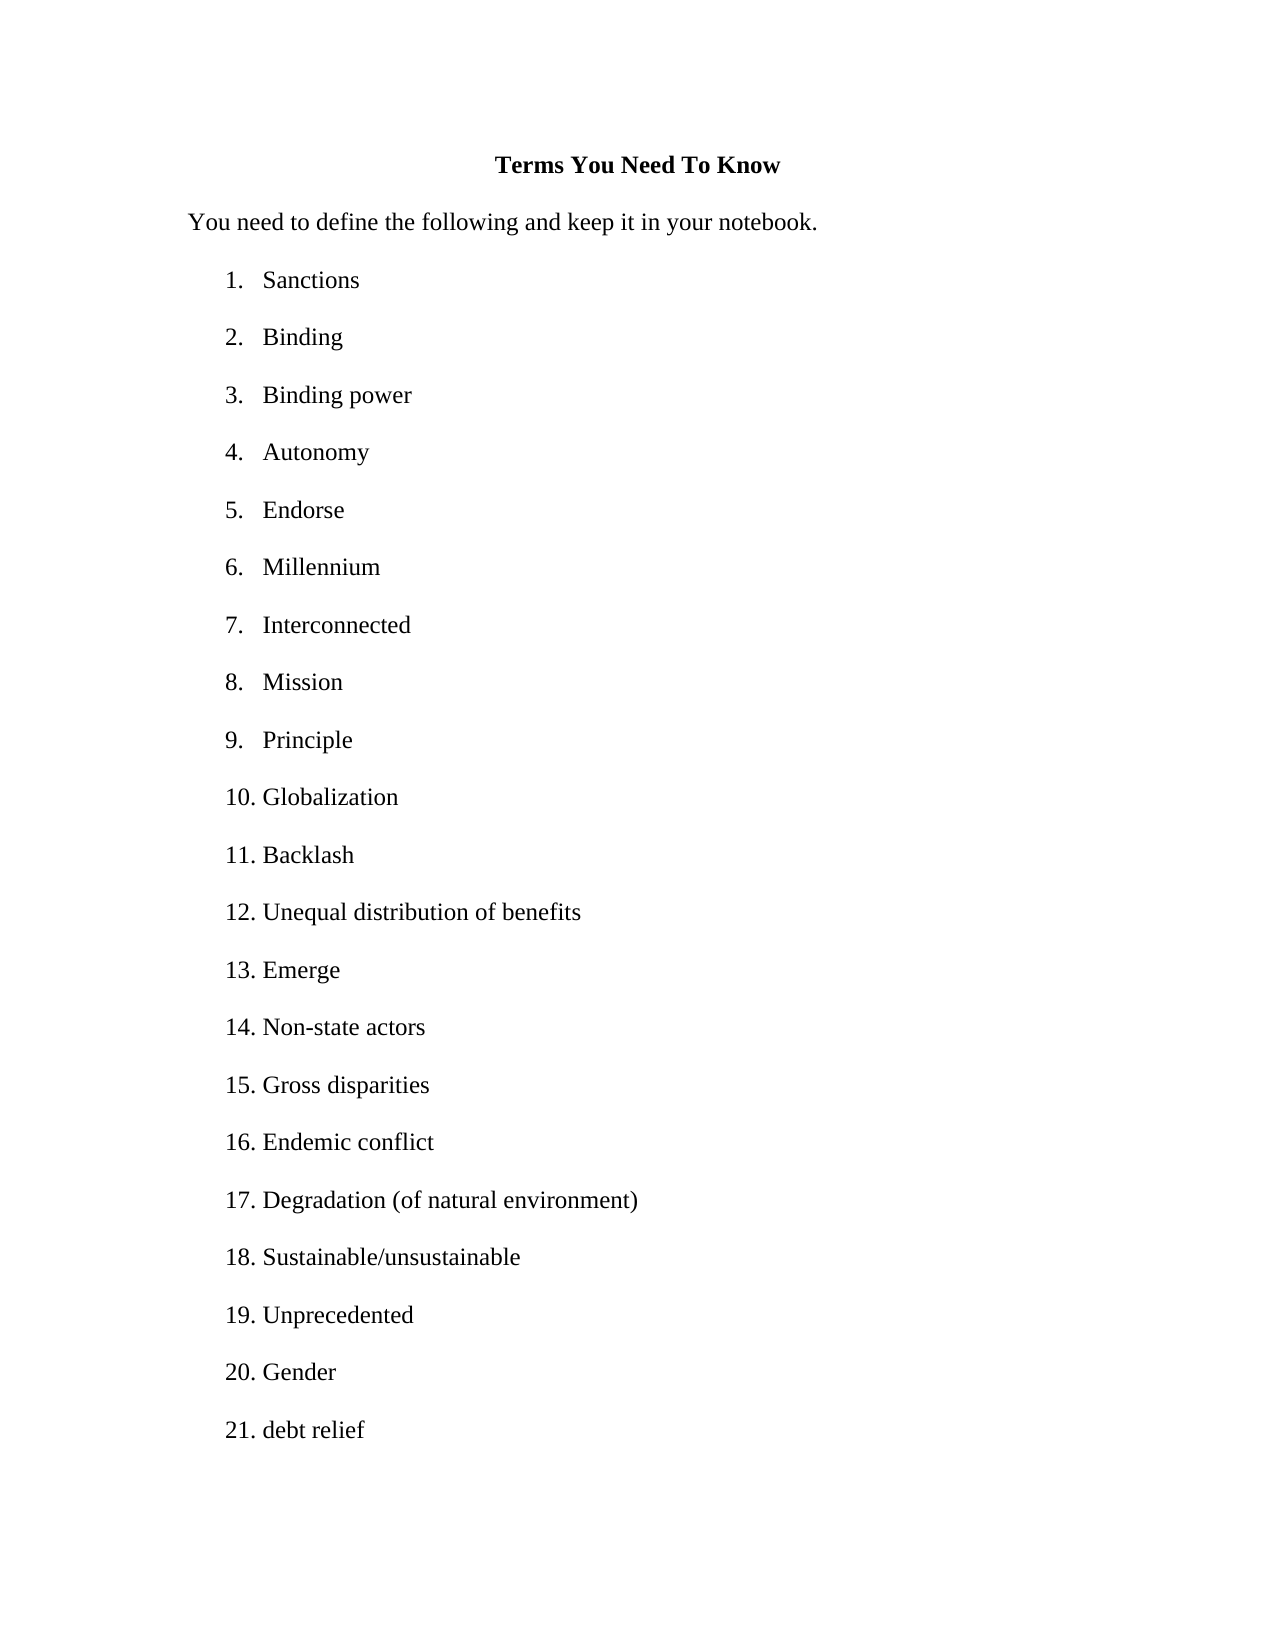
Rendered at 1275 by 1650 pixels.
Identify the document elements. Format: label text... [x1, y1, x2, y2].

list Endemic conflict [225, 1127, 1087, 1156]
list Unprecedented [225, 1300, 1087, 1329]
list Non-state actors [225, 1012, 1087, 1041]
list Millennium [225, 552, 1087, 581]
list Gender [225, 1357, 1087, 1386]
list Endorse [225, 495, 1087, 524]
list Principle [225, 725, 1087, 754]
list Autonomy [225, 437, 1087, 466]
text Terms You Need To Know [187, 150, 1087, 179]
list Sustainable/unsustainable [225, 1242, 1087, 1271]
list Sanctions [225, 265, 1087, 294]
list Gross disparities [225, 1070, 1087, 1099]
list Emerge [225, 955, 1087, 984]
list Binding [225, 322, 1087, 351]
list Binding power [225, 380, 1087, 409]
list Backlash [225, 840, 1087, 869]
list Unequal distribution of benefits [225, 897, 1087, 926]
list Globalization [225, 782, 1087, 811]
list Interconnected [225, 610, 1087, 639]
text You need to define the following and keep it in your notebook. [187, 207, 1087, 236]
list Degradation (of natural environment) [225, 1185, 1087, 1214]
list debt relief [225, 1415, 1087, 1444]
